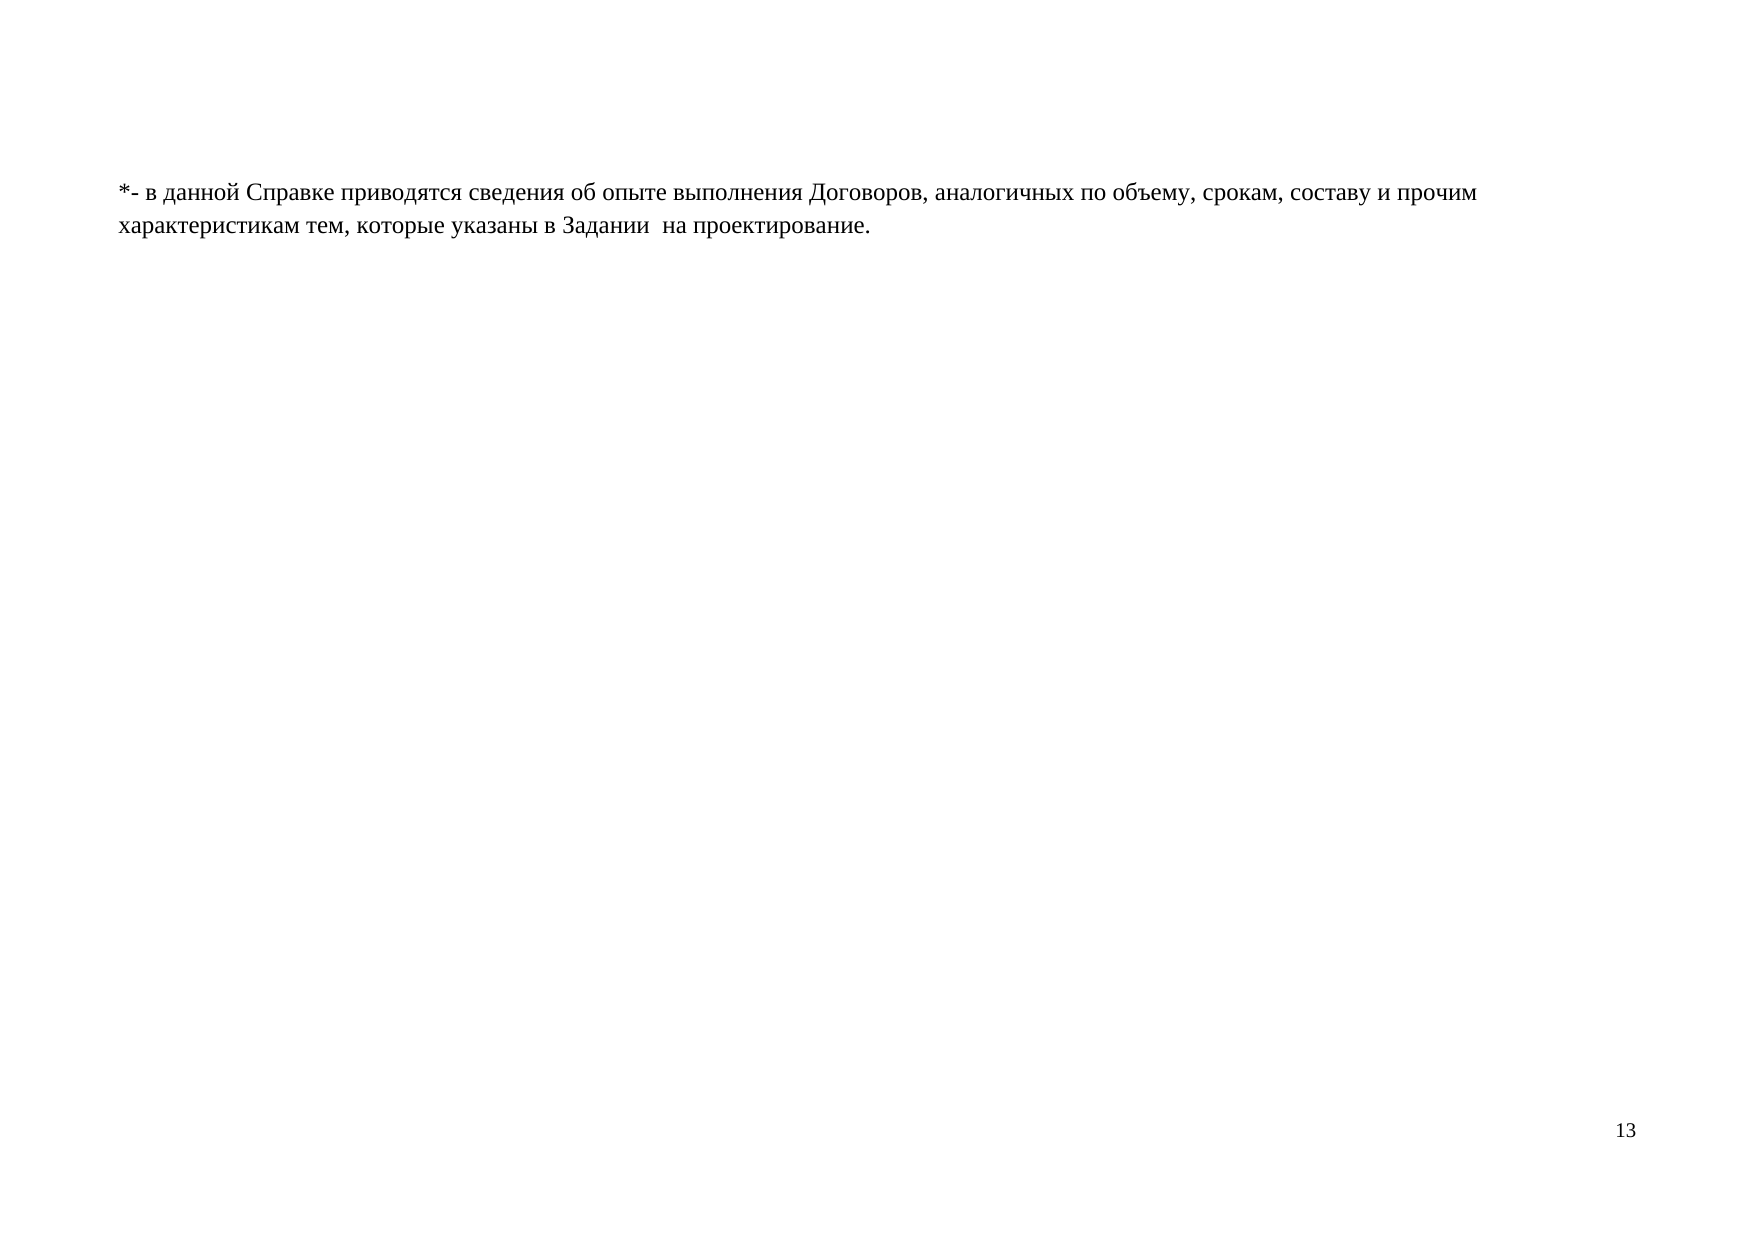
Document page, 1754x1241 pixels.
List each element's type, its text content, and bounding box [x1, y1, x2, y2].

text *- в данной Справке приводятся сведения об опыте выполнения Договоров, аналогичных по объему, срокам, составу и прочим характеристикам тем, которые указаны в Задании на проектирование. [118, 177, 1636, 239]
